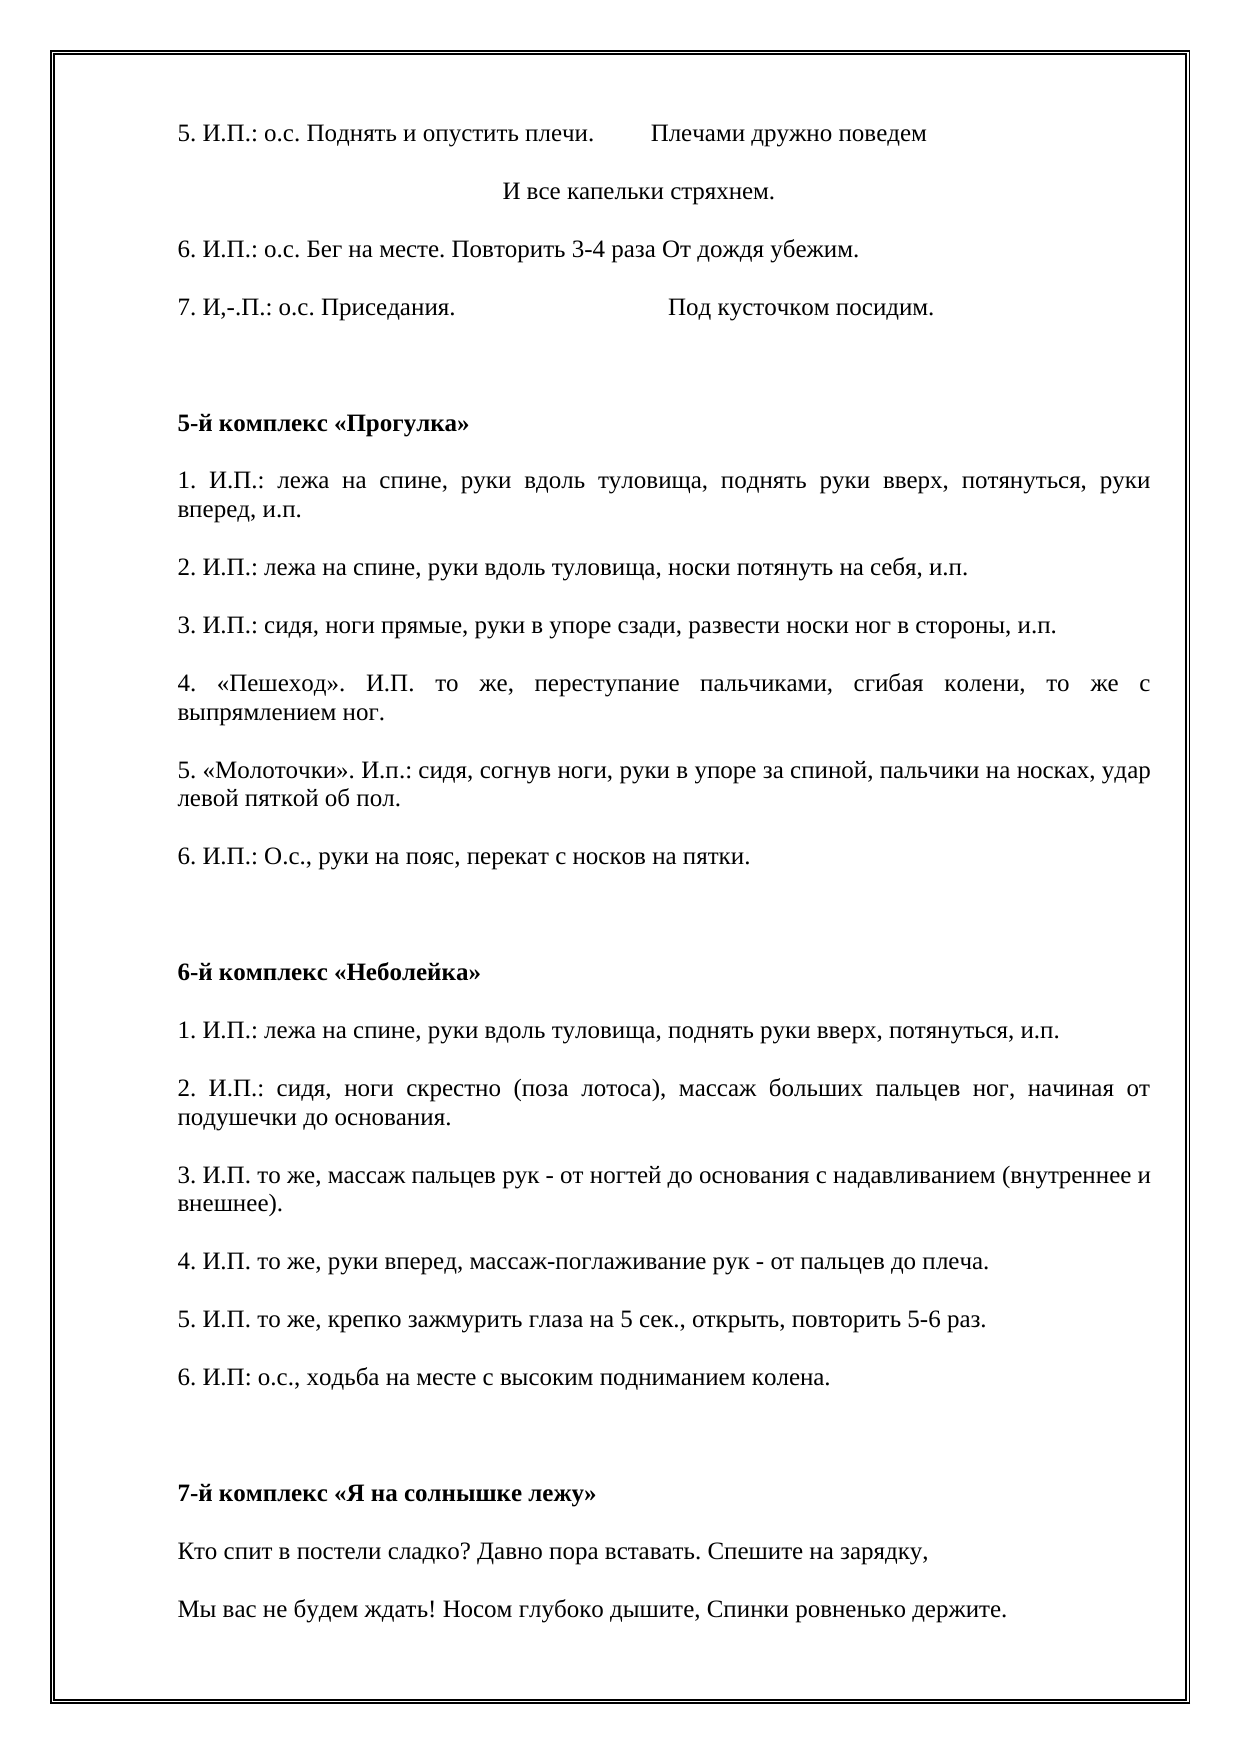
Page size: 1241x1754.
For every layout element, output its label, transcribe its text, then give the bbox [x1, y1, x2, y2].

text Мы вас не будем ждать! Носом глубоко дышите, Спинки ровненько держите. [177, 1594, 1152, 1623]
text 2. И.П.: лежа на спине, руки вдоль туловища, носки потянуть на себя, и.п. [177, 552, 1152, 581]
text 4. И.П. то же, руки вперед, массаж-поглаживание рук - от пальцев до плеча. [177, 1246, 1152, 1275]
text 5. И.П.: о.с. Поднять и опустить плечи. Плечами дружно поведем [177, 118, 1152, 147]
text И все капельки стряхнем. [177, 176, 1152, 205]
text 6. И.П: о.с., ходьба на месте с высоким подниманием колена. [177, 1362, 1152, 1391]
text 4. «Пешеход». И.П. то же, переступание пальчиками, сгибая колени, то же с выпрямлением ног. [177, 668, 1152, 726]
text 5. «Молоточки». И.п.: сидя, согнув ноги, руки в упоре за спиной, пальчики на носках, удар левой пяткой об пол. [177, 755, 1152, 812]
text 7-й комплекс «Я на солнышке лежу» [177, 1478, 1152, 1507]
text 2. И.П.: сидя, ноги скрестно (поза лотоса), массаж больших пальцев ног, начиная от подушечки до основания. [177, 1073, 1152, 1131]
text 3. И.П. то же, массаж пальцев рук - от ногтей до основания с надавливанием (внутреннее и внешнее). [177, 1160, 1152, 1217]
text 6. И.П.: о.с. Бег на месте. Повторить 3-4 раза От дождя убежим. [177, 234, 1152, 263]
text 5. И.П. то же, крепко зажмурить глаза на 5 сек., открыть, повторить 5-6 раз. [177, 1304, 1152, 1333]
text 5-й комплекс «Прогулка» [177, 408, 1152, 436]
text 7. И,-.П.: о.с. Приседания. Под кусточком посидим. [177, 292, 1152, 321]
text 1. И.П.: лежа на спине, руки вдоль туловища, поднять руки вверх, потянyтьcя, и.п. [177, 1015, 1152, 1044]
text 1. И.П.: лежа на спине, руки вдоль туловища, поднять руки вверх, потянуться, руки вперед, и.п. [177, 466, 1152, 523]
text 6. И.П.: О.с., руки на пояс, перекат с носков на пятки. [177, 841, 1152, 870]
text 6-й комплекс «Неболейка» [177, 957, 1152, 986]
text Кто спит в постели сладко? Давно пора вставать. Спешите на зарядку, [177, 1536, 1152, 1565]
text 3. И.П.: сидя, ноги прямые, руки в упоре сзади, развести носки ног в стороны, и.п. [177, 610, 1152, 639]
